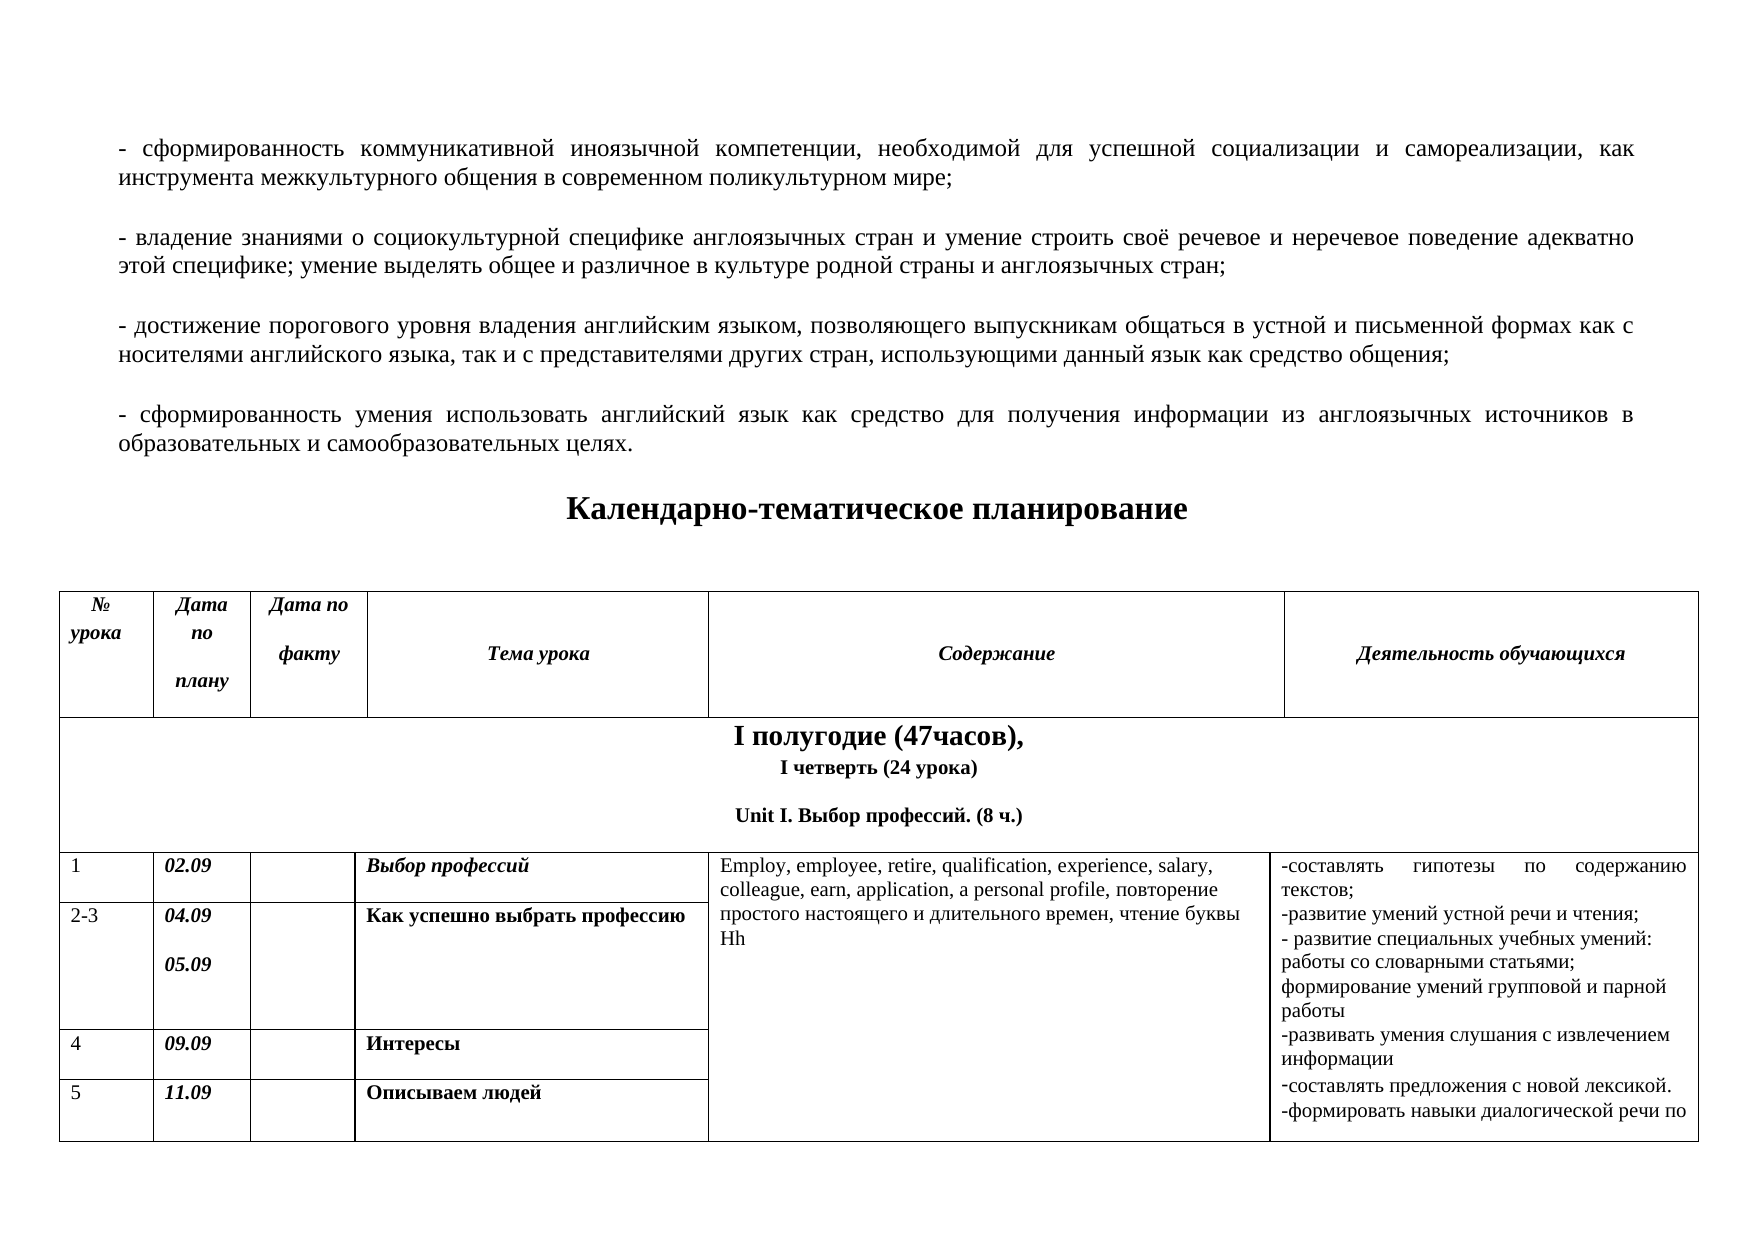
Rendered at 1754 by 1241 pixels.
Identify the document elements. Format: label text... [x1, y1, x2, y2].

text - сформированность умения использовать английский язык как средство для получения информации из англоязычных источников в образовательных и самообразовательных целях. [118, 399, 1636, 457]
text - владение знаниями о социокультурной специфике англоязычных стран и умение строить своё речевое и неречевое поведение адекватно этой специфике; умение выделять общее и различное в культуре родной страны и англоязычных стран; [118, 222, 1636, 279]
table_header Деятельность обучающихся [1285, 592, 1698, 717]
table_header Содержание [709, 592, 1284, 717]
text Календарно-тематическое планирование [118, 488, 1636, 526]
text - сформированность коммуникативной иноязычной компетенции, необходимой для успешной социализации и самореализации, как инструмента межкультурного общения в современном поликультурном мире; [118, 133, 1636, 190]
text - достижение порогового уровня владения английским языком, позволяющего выпускникам общаться в устной и письменной формах как с носителями английского языка, так и с представителями других стран, использующими данный язык как средство общения; [118, 310, 1636, 368]
table_cell 5 [60, 1080, 153, 1141]
table_cell [251, 903, 354, 1029]
table_cell 2-3 [60, 903, 153, 1029]
table_header Дата по факту [251, 592, 367, 717]
table_cell [251, 853, 354, 902]
table_cell Выбор профессий [356, 853, 708, 902]
table_cell 1 [60, 853, 153, 902]
table_cell I полугодие (47часов), I четверть (24 урока) Unit I. Выбор профессий. (8 ч.) [60, 718, 1698, 852]
table_cell Employ, employee, retire, qualification, experience, salary, colleague, earn, application, a personal profile, повторение простого настоящего и длительного времен, чтение буквы Hh [709, 853, 1269, 1141]
table_cell -составлять гипотезы по содержанию текстов; -развитие умений устной речи и чтения; - развитие специальных учебных умений: работы со словарными статьями; формирование умений групповой и парной работы -развивать умения слушания с извлечением информации -составлять предложения с новой лексикой. -формировать навыки диалогической речи по теме «Карьера» -читать текст, отвечать на вопросы. отработка лексических навыков и навыков аудирования. -использовать лексику по теме в изученных речевых образцах. -описывать картинки по теме; -потреблять и первично закреплять лексику по теме; - закреплять навыки чтения и аудирования -отрабатывать навыки монологической речи. [1271, 853, 1698, 1141]
table_cell 11.09 [154, 1080, 250, 1141]
table_cell [251, 1080, 354, 1141]
table_cell Интересы [356, 1030, 708, 1079]
table_header Тема урока [368, 592, 708, 717]
table_header Дата по плану [154, 592, 250, 717]
table_cell 02.09 [154, 853, 250, 902]
table_cell 04.09 05.09 [154, 903, 250, 1029]
table_cell 4 [60, 1030, 153, 1079]
table_cell Как успешно выбрать профессию [356, 903, 708, 1029]
table_cell 09.09 [154, 1030, 250, 1079]
table_cell [251, 1030, 354, 1079]
table_header № урока [60, 592, 153, 717]
table_cell Описываем людей [356, 1080, 708, 1141]
